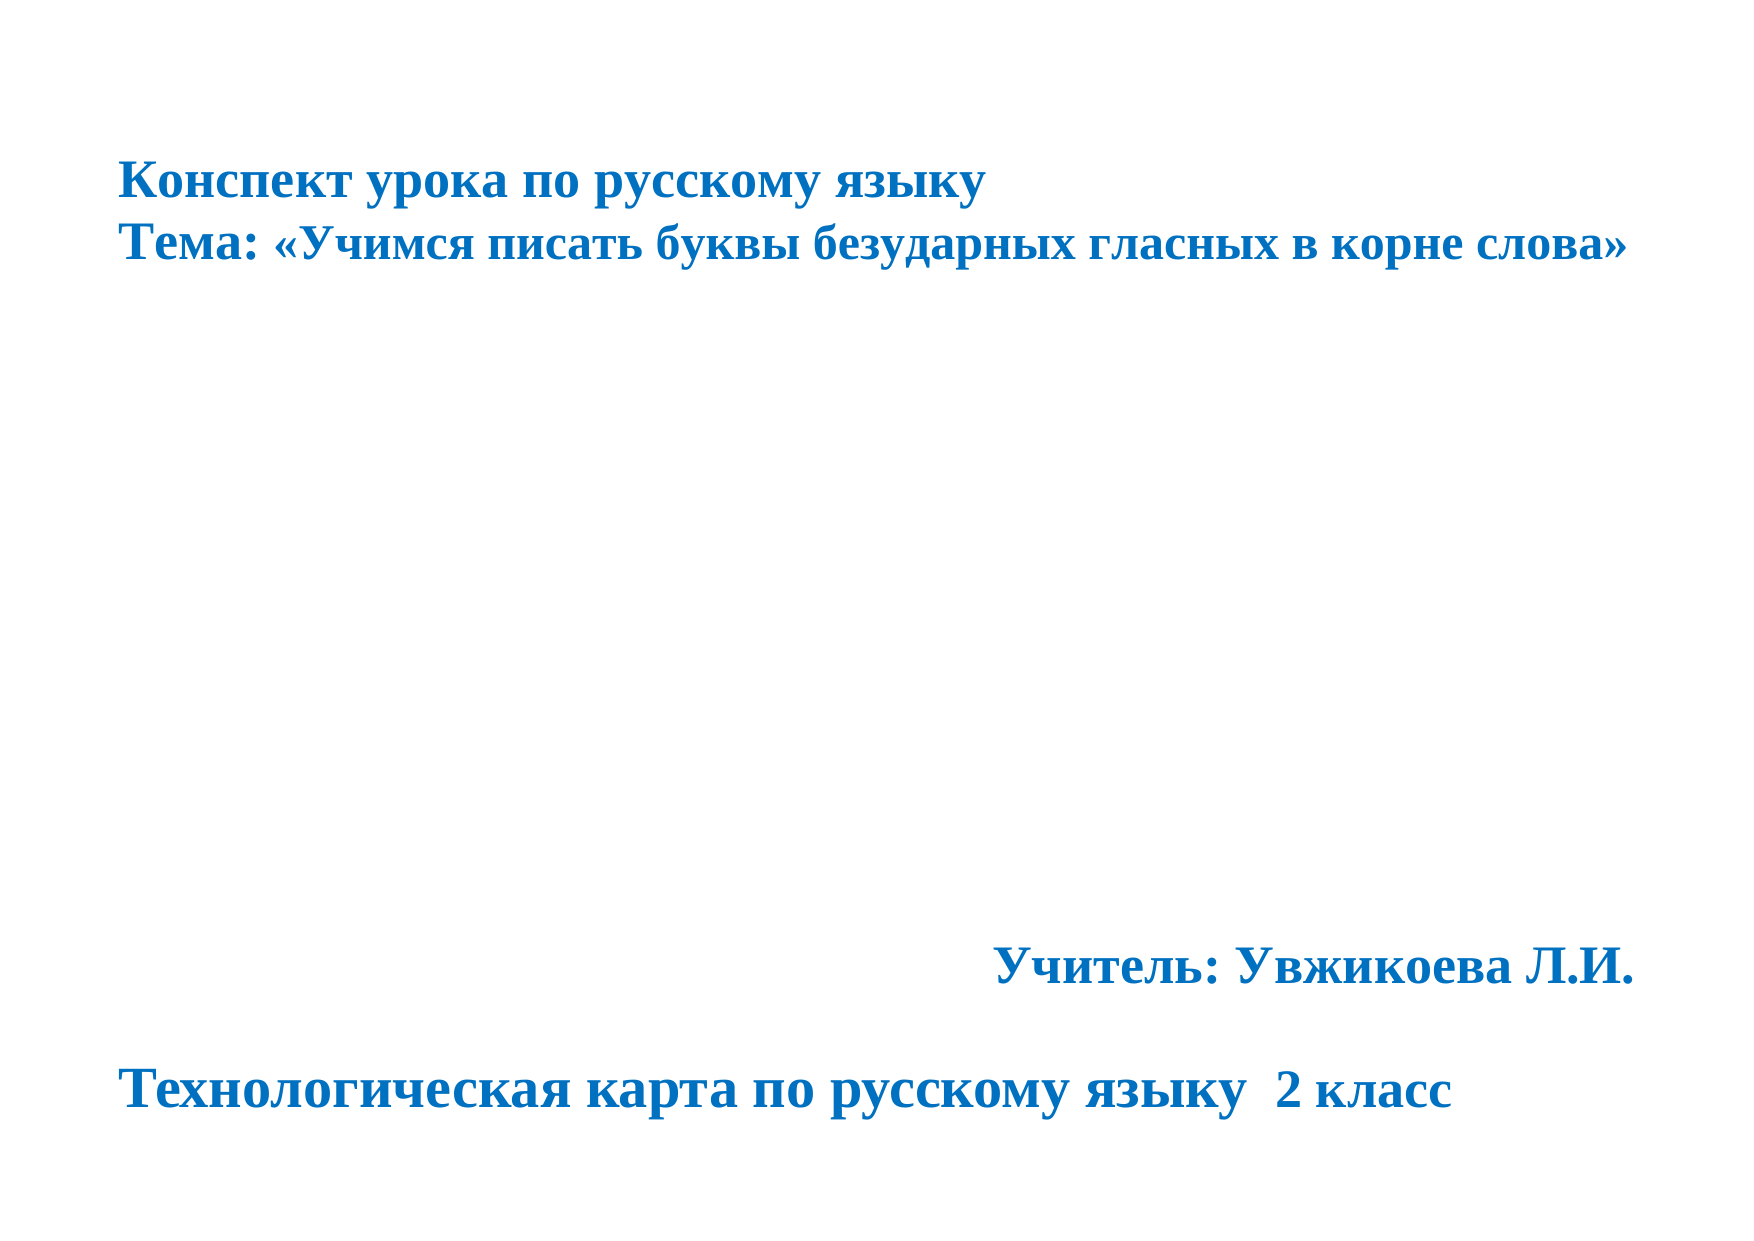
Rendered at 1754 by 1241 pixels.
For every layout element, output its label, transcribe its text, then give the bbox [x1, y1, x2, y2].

subtitle Тема: «Учимся писать буквы безударных гласных в корне слова» [118, 209, 1636, 271]
text Технологическая карта по русскому языку 2 класс [118, 1052, 1636, 1119]
text Конспект урока по русскому языку [118, 147, 1636, 209]
text Учитель: Увжикоева Л.И. [118, 933, 1636, 995]
